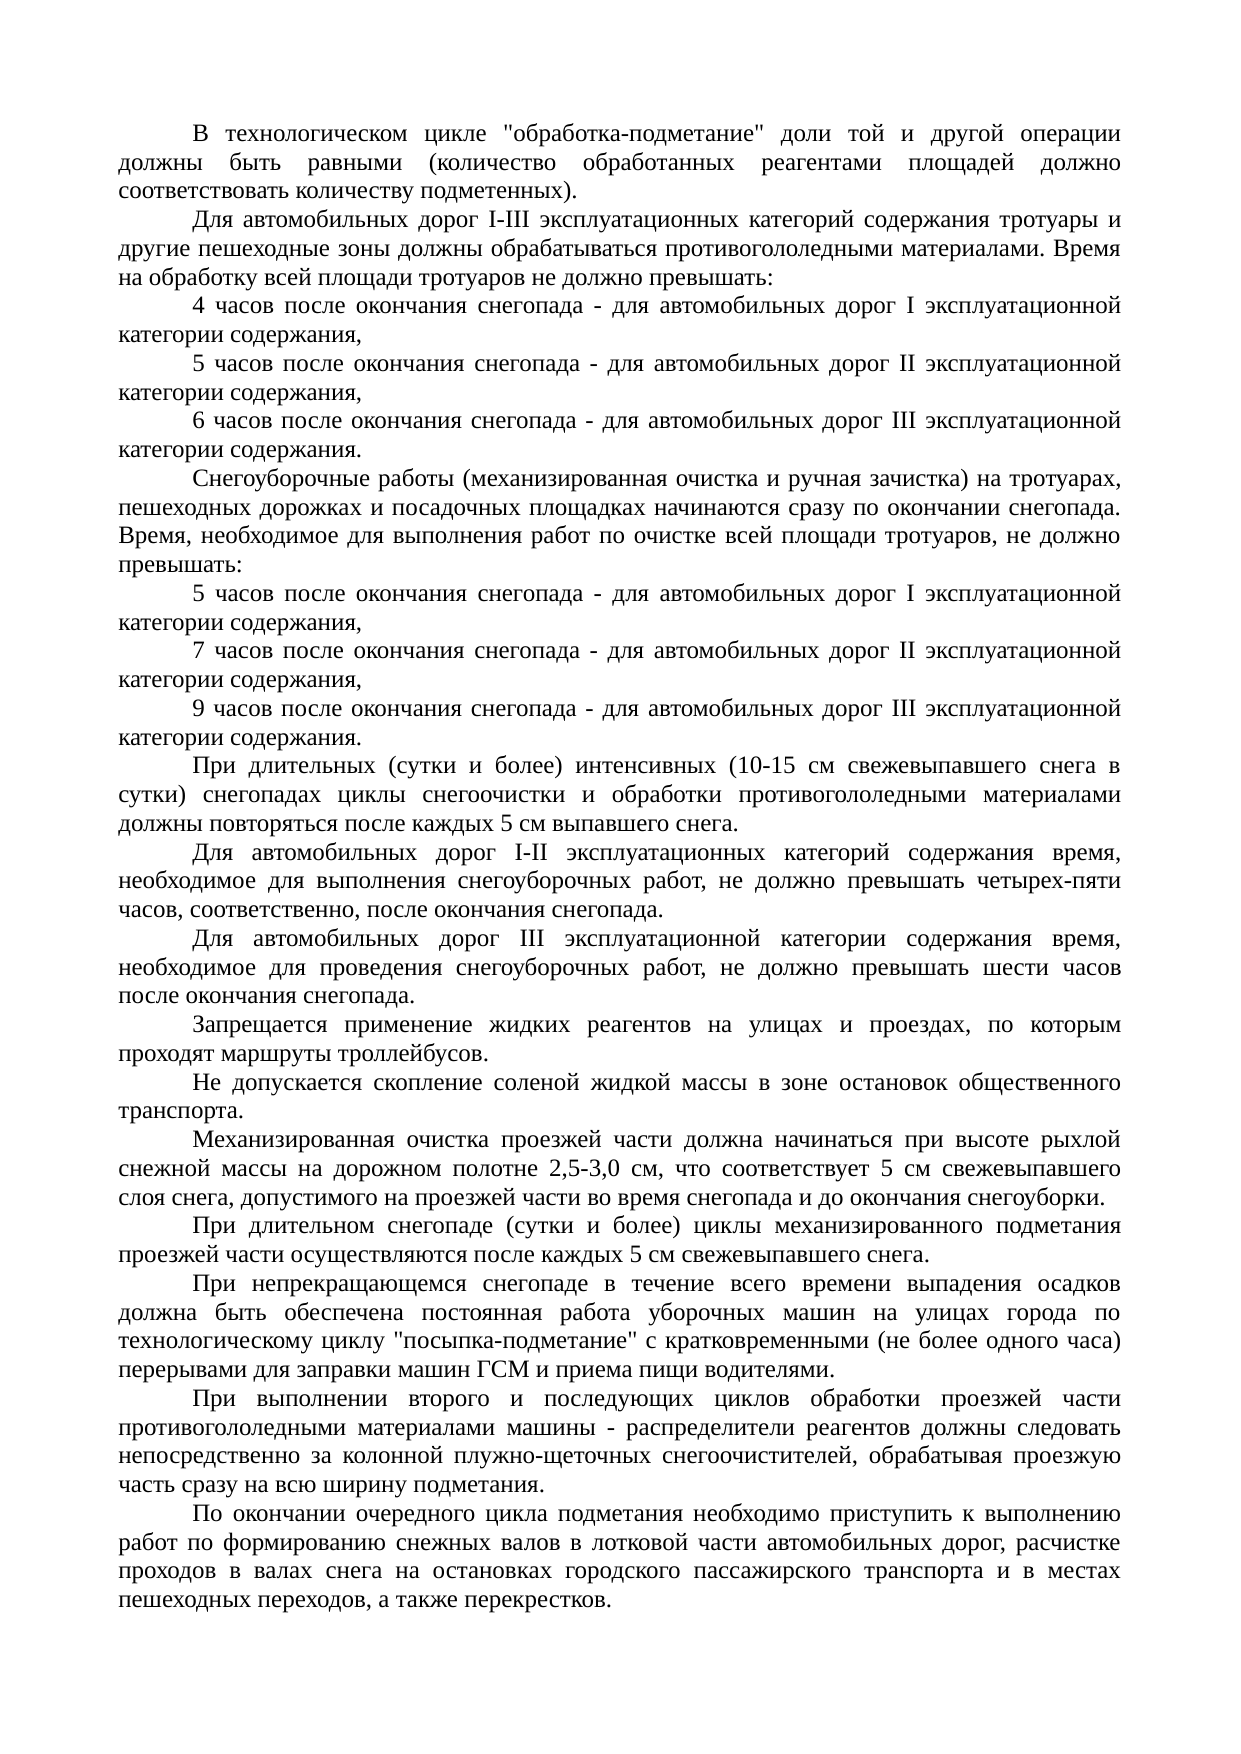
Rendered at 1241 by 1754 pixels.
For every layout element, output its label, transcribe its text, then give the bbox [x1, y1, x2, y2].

text При выполнении второго и последующих циклов обработки проезжей части противогололедными материалами машины - распределители реагентов должны следовать непосредственно за колонной плужно-щеточных снегоочистителей, обрабатывая проезжую часть сразу на всю ширину подметания. [118, 1383, 1122, 1498]
text При длительном снегопаде (сутки и более) циклы механизированного подметания проезжей части осуществляются после каждых свежевыпавшего снега. [118, 1211, 1122, 1268]
text При длительных (сутки и более) интенсивных (10- свежевыпавшего снега в сутки) снегопадах циклы снегоочистки и обработки противогололедными материалами должны повторяться после каждых выпавшего снега. [118, 751, 1122, 837]
text 5 часов после окончания снегопада - для автомобильных дорог II эксплуатационной категории содержания, [118, 348, 1122, 406]
text Для автомобильных дорог I-III эксплуатационных категорий содержания тротуары и другие пешеходные зоны должны обрабатываться противогололедными материалами. Время на обработку всей площади тротуаров не должно превышать: [118, 204, 1122, 291]
text Снегоуборочные работы (механизированная очистка и ручная зачистка) на тротуарах, пешеходных дорожках и посадочных площадках начинаются сразу по окончании снегопада. Время, необходимое для выполнения работ по очистке всей площади тротуаров, не должно превышать: [118, 463, 1122, 578]
text Для автомобильных дорог III эксплуатационной категории содержания время, необходимое для проведения снегоуборочных работ, не должно превышать шести часов после окончания снегопада. [118, 923, 1122, 1009]
text При непрекращающемся снегопаде в течение всего времени выпадения осадков должна быть обеспечена постоянная работа уборочных машин на улицах города по технологическому циклу "посыпка-подметание" с кратковременными (не более одного часа) перерывами для заправки машин ГСМ и приема пищи водителями. [118, 1268, 1122, 1383]
text 9 часов после окончания снегопада - для автомобильных дорог III эксплуатационной категории содержания. [118, 693, 1122, 751]
text Запрещается применение жидких реагентов на улицах и проездах, по которым проходят маршруты троллейбусов. [118, 1009, 1122, 1067]
text В технологическом цикле "обработка-подметание" доли той и другой операции должны быть равными (количество обработанных реагентами площадей должно соответствовать количеству подметенных). [118, 118, 1122, 204]
text По окончании очередного цикла подметания необходимо приступить к выполнению работ по формированию снежных валов в лотковой части автомобильных дорог, расчистке проходов в валах снега на остановках городского пассажирского транспорта и в местах пешеходных переходов, а также перекрестков. [118, 1498, 1122, 1613]
text 5 часов после окончания снегопада - для автомобильных дорог I эксплуатационной категории содержания, [118, 578, 1122, 636]
text Механизированная очистка проезжей части должна начинаться при высоте рыхлой снежной массы на дорожном полотне 2,5-, что соответствует свежевыпавшего слоя снега, допустимого на проезжей части во время снегопада и до окончания снегоуборки. [118, 1124, 1122, 1211]
text Для автомобильных дорог I-II эксплуатационных категорий содержания время, необходимое для выполнения снегоуборочных работ, не должно превышать четырех-пяти часов, соответственно, после окончания снегопада. [118, 837, 1122, 923]
text Не допускается скопление соленой жидкой массы в зоне остановок общественного транспорта. [118, 1067, 1122, 1124]
text 4 часов после окончания снегопада - для автомобильных дорог I эксплуатационной категории содержания, [118, 291, 1122, 348]
text 7 часов после окончания снегопада - для автомобильных дорог II эксплуатационной категории содержания, [118, 636, 1122, 693]
text 6 часов после окончания снегопада - для автомобильных дорог III эксплуатационной категории содержания. [118, 406, 1122, 463]
